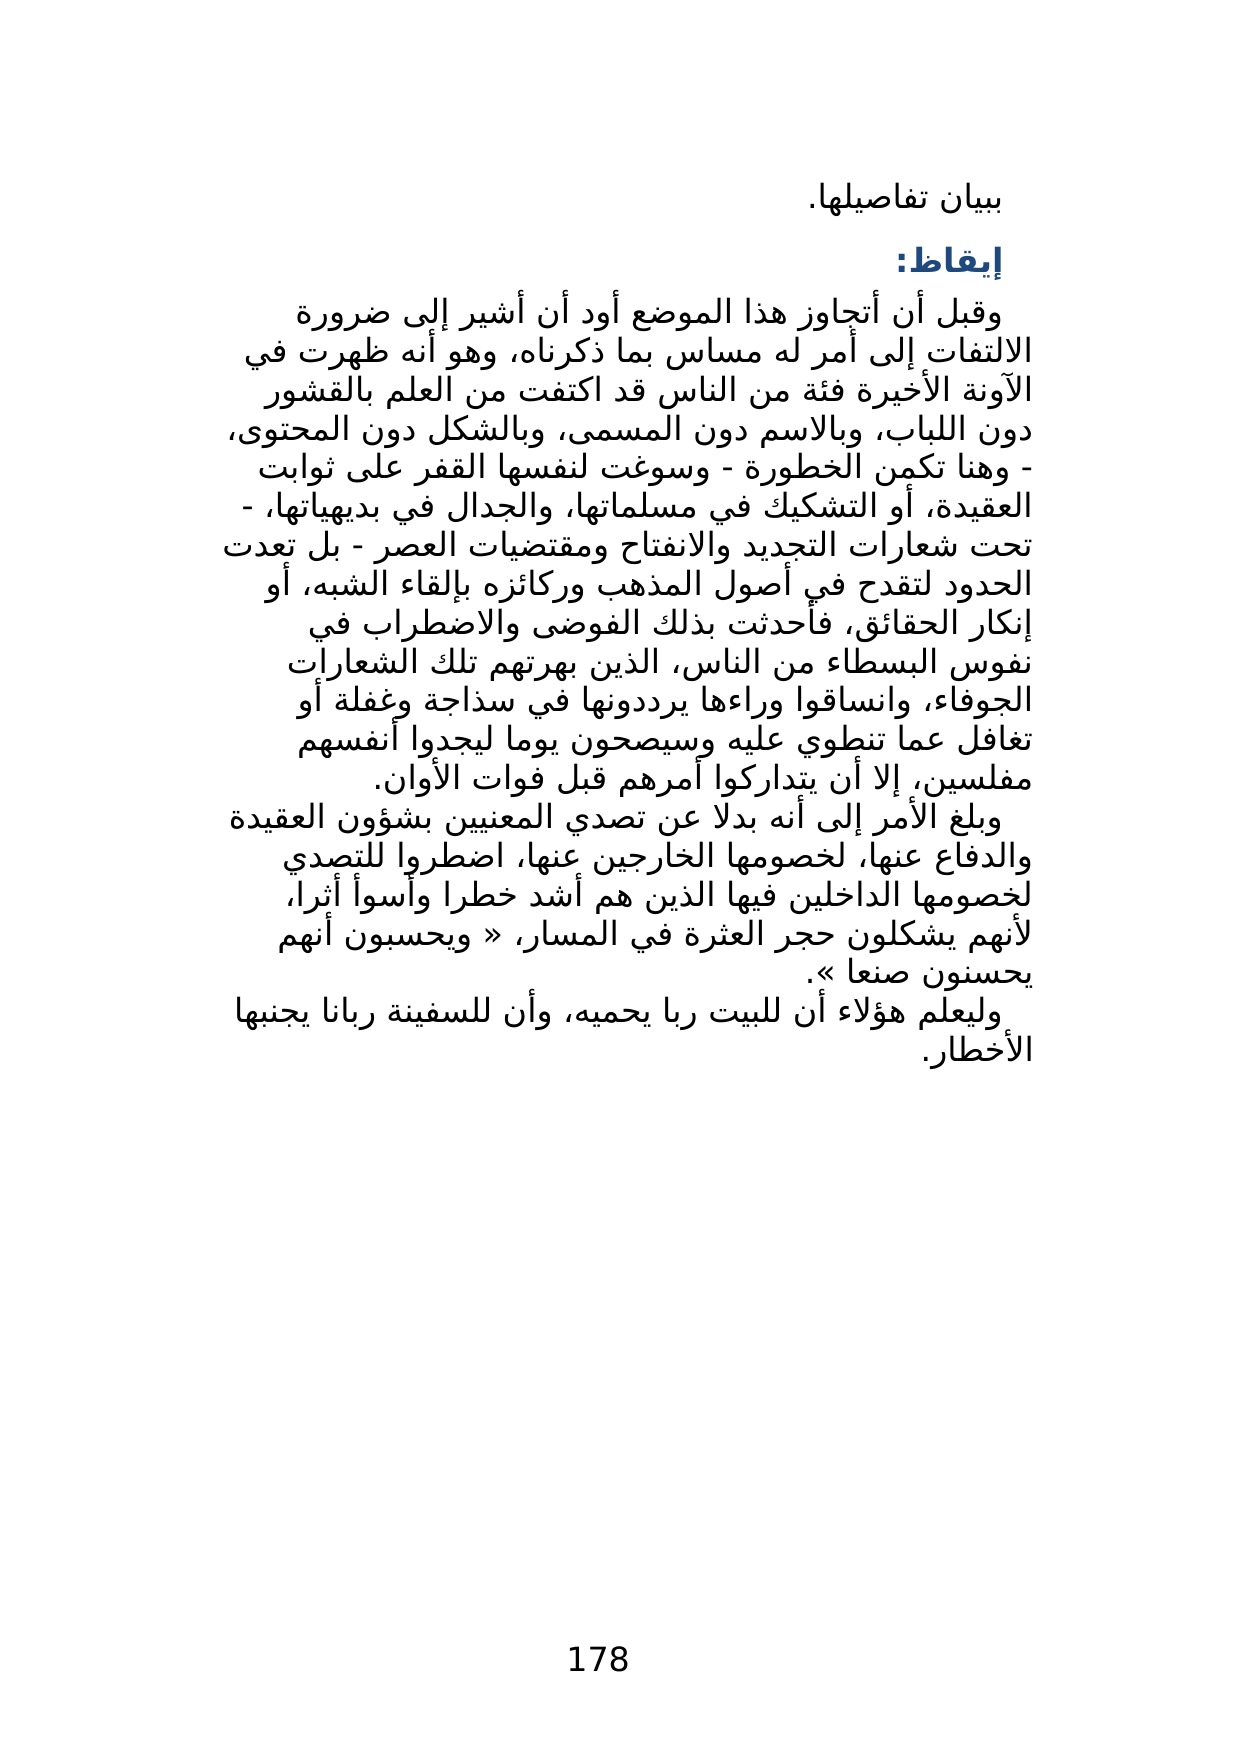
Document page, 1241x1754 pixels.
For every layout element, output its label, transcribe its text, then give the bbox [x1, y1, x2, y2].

text وقبل أن أتجاوز هذا الموضع أود أن أشير إلى ضرورة الالتفات إلى أمر له مساس بما ذكرناه، وهو أنه ظهرت في الآونة الأخيرة فئة من الناس قد اكتفت من العلم بالقشور دون اللباب، وبالاسم دون المسمى، وبالشكل دون المحتوى، - وهنا تكمن الخطورة - وسوغت لنفسها القفر على ثوابت العقيدة، أو التشكيك في مسلماتها، والجدال في بديهياتها، - تحت شعارات التجديد والانفتاح ومقتضيات العصر - بل تعدت الحدود لتقدح في أصول المذهب وركائزه بإلقاء الشبه، أو إنكار الحقائق، فأحدثت بذلك الفوضى والاضطراب في نفوس البسطاء من الناس، الذين بهرتهم تلك الشعارات الجوفاء، وانساقوا وراءها يرددونها في سذاجة وغفلة أو تغافل عما تنطوي عليه وسيصحون يوما ليجدوا أنفسهم مفلسين، إلا أن يتداركوا أمرهم قبل فوات الأوان. [222, 292, 1033, 797]
text وليعلم هؤلاء أن للبيت ربا يحميه، وأن للسفينة ربانا يجنبها الأخطار. [222, 992, 1033, 1069]
text ببيان تفاصيلها. [222, 177, 1033, 216]
subtitle إيقاظ: [222, 241, 1033, 280]
text وبلغ الأمر إلى أنه بدلا عن تصدي المعنيين بشؤون العقيدة والدفاع عنها، لخصومها الخارجين عنها، اضطروا للتصدي لخصومها الداخلين فيها الذين هم أشد خطرا وأسوأ أثرا، لأنهم يشكلون حجر العثرة في المسار، « ويحسبون أنهم يحسنون صنعا ». [222, 797, 1033, 992]
